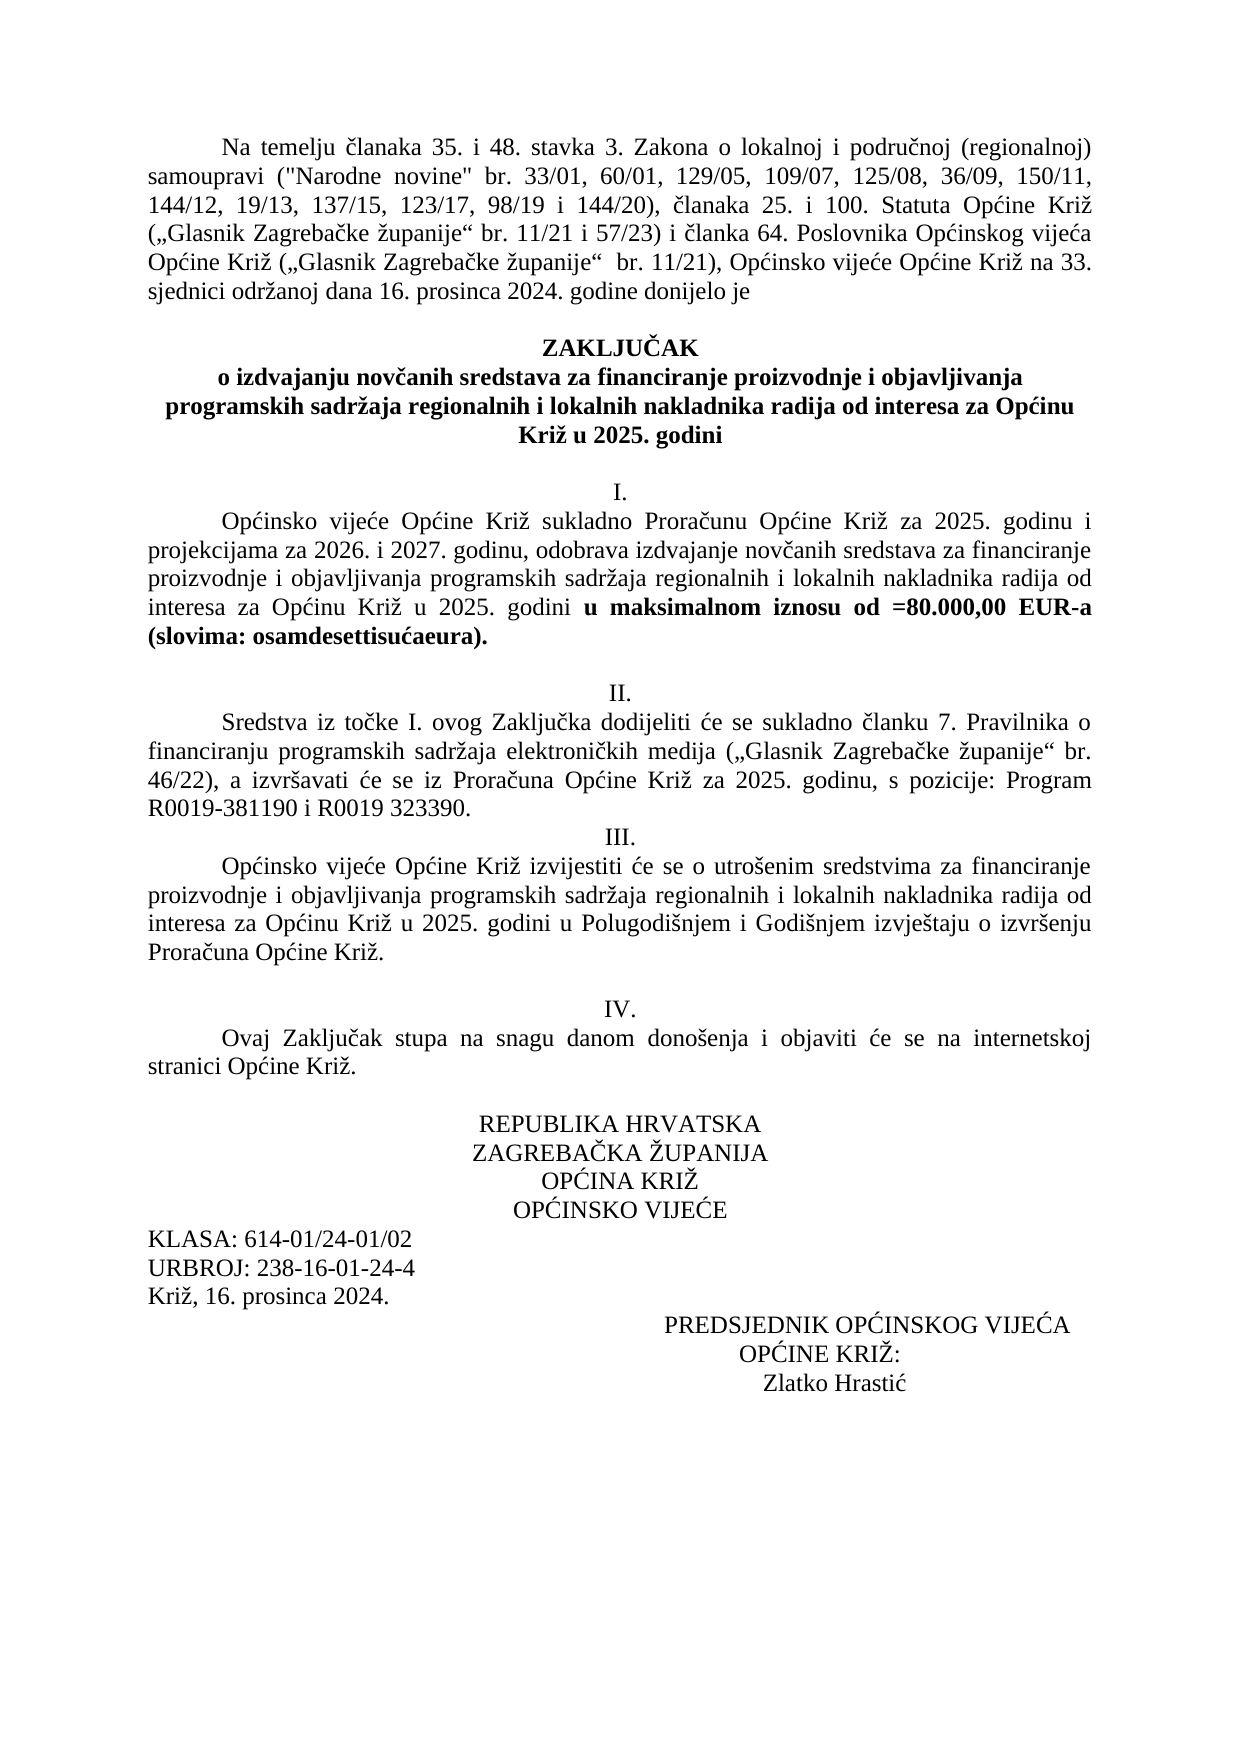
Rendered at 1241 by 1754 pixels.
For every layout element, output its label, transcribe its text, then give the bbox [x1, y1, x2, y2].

text I. [148, 477, 1093, 506]
text Sredstva iz točke I. ovog Zaključka dodijeliti će se sukladno članku 7. Pravilnika o financiranju programskih sadržaja elektroničkih medija („Glasnik Zagrebačke županije“ br. 46/22), a izvršavati će se iz Proračuna Općine Križ za 2025. godinu, s pozicije: Program R0019-381190 i R0019 323390. [148, 707, 1093, 822]
text Na temelju članaka 35. i 48. stavka 3. Zakona o lokalnoj i područnoj (regionalnoj) samoupravi ("Narodne novine" br. 33/01, 60/01, 129/05, 109/07, 125/08, 36/09, 150/11, 144/12, 19/13, 137/15, 123/17, 98/19 i 144/20), članaka 25. i 100. Statuta Općine Križ („Glasnik Zagrebačke županije“ br. 11/21 i 57/23) i članka 64. Poslovnika Općinskog vijeća Općine Križ („Glasnik Zagrebačke županije“ br. 11/21), Općinsko vijeće Općine Križ na 33. sjednici održanoj dana 16. prosinca 2024. godine donijelo je [148, 132, 1093, 305]
text o izdvajanju novčanih sredstava za financiranje proizvodnje i objavljivanja programskih sadržaja regionalnih i lokalnih nakladnika radija od interesa za Općinu Križ u 2025. godini [148, 362, 1093, 448]
text Ovaj Zaključak stupa na snagu danom donošenja i objaviti će se na internetskoj stranici Općine Križ. [148, 1023, 1093, 1080]
text Zlatko Hrastić [148, 1368, 1093, 1396]
text PREDSJEDNIK OPĆINSKOG VIJEĆA [664, 1310, 1093, 1339]
text Općinsko vijeće Općine Križ izvijestiti će se o utrošenim sredstvima za financiranje proizvodnje i objavljivanja programskih sadržaja regionalnih i lokalnih nakladnika radija od interesa za Općinu Križ u 2025. godini u Polugodišnjem i Godišnjem izvještaju o izvršenju Proračuna Općine Križ. [148, 851, 1093, 966]
text III. [148, 822, 1093, 851]
text II. [148, 678, 1093, 707]
text KLASA: 614-01/24-01/02 [148, 1224, 1093, 1253]
text zaključak [148, 333, 1093, 362]
text Križ, 16. prosinca 2024. [148, 1281, 1093, 1310]
text Općinsko vijeće Općine Križ sukladno Proračunu Općine Križ za 2025. godinu i projekcijama za 2026. i 2027. godinu, odobrava izdvajanje novčanih sredstava za financiranje proizvodnje i objavljivanja programskih sadržaja regionalnih i lokalnih nakladnika radija od interesa za Općinu Križ u 2025. godini u maksimalnom iznosu od =80.000,00 EUR-a (slovima: osamdesettisućaeura). [148, 506, 1093, 650]
text OPĆINE KRIŽ: [664, 1339, 1093, 1368]
text IV. [148, 994, 1093, 1023]
text ZAGREBAČKA ŽUPANIJA [148, 1138, 1093, 1166]
text URBROJ: 238-16-01-24-4 [148, 1253, 1093, 1281]
text OPĆINA KRIŽ [148, 1166, 1093, 1195]
text OPĆINSKO VIJEĆE [148, 1195, 1093, 1224]
text REPUBLIKA HRVATSKA [148, 1109, 1093, 1138]
